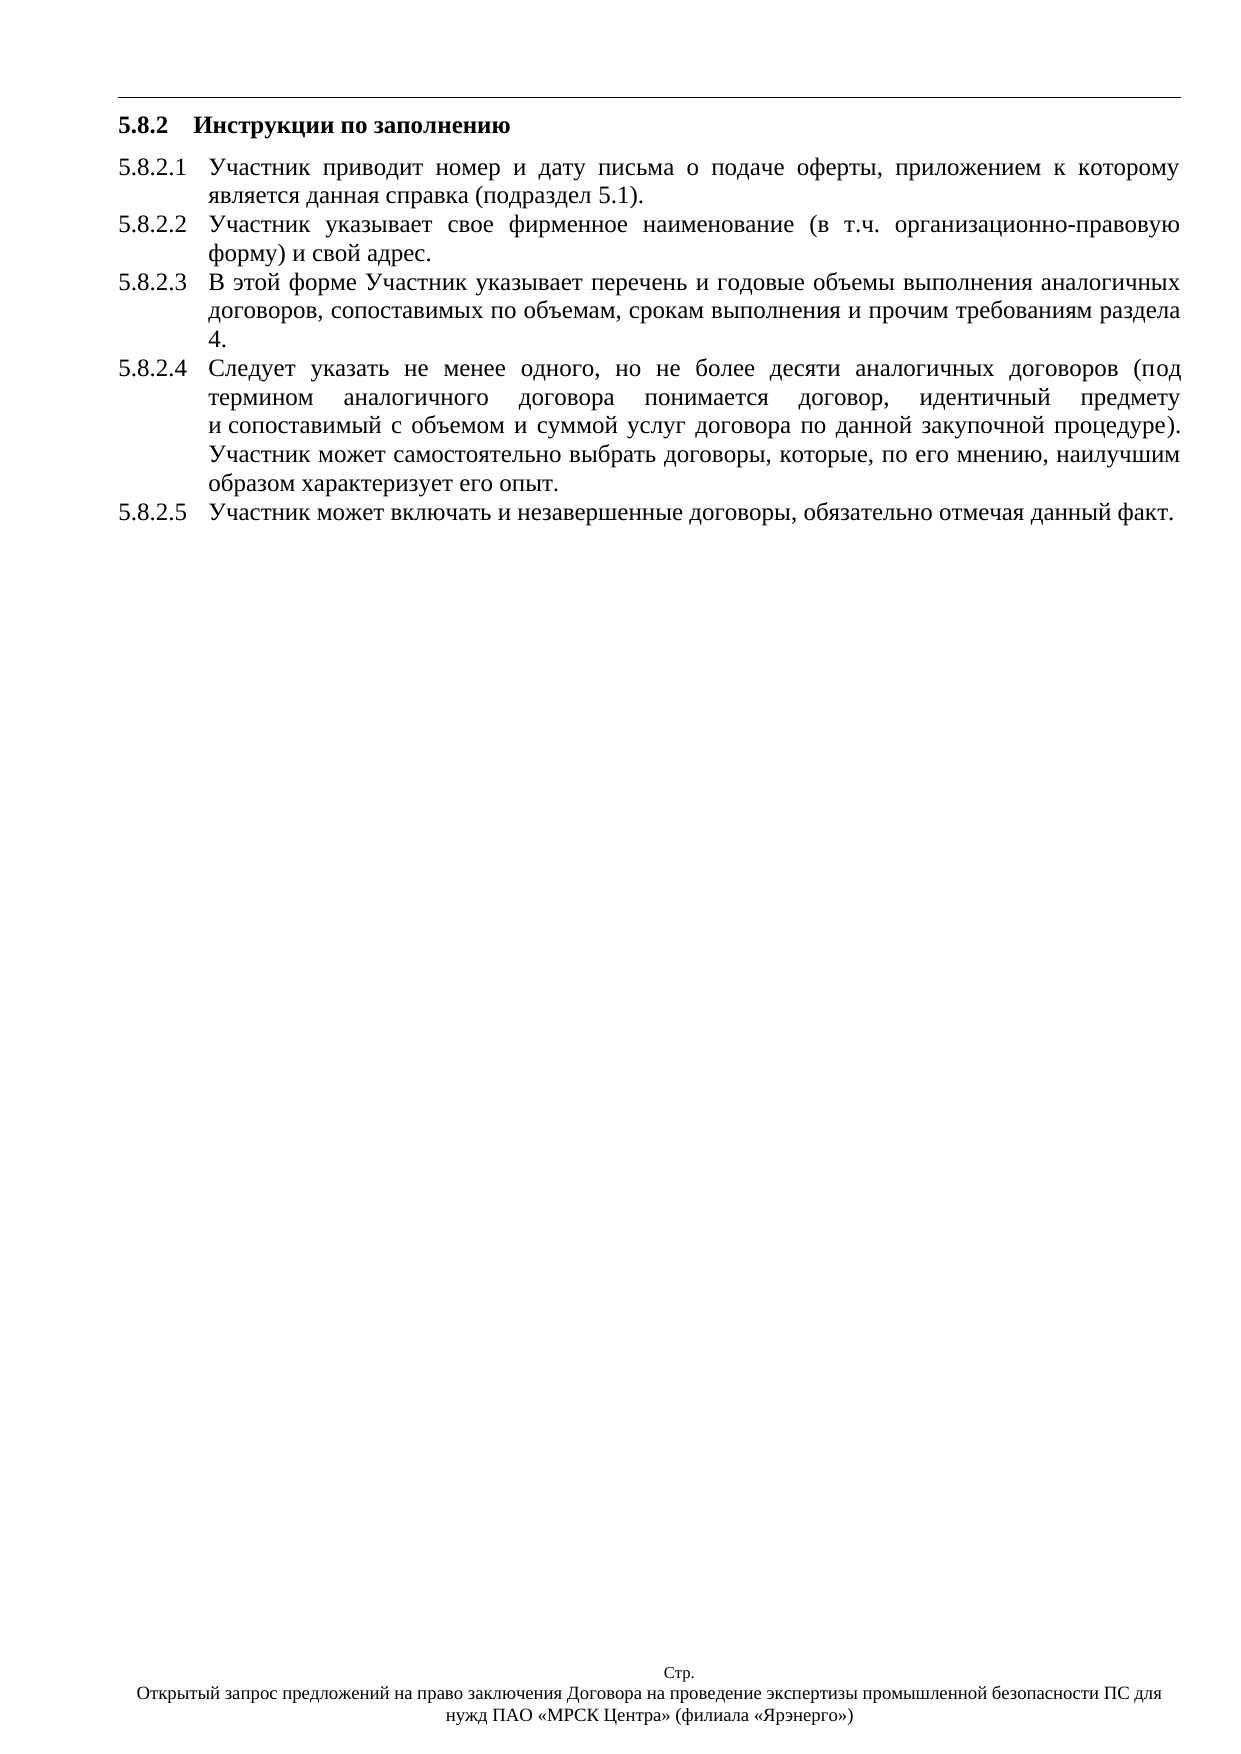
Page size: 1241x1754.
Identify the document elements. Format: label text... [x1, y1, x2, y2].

subtitle Инструкции по заполнению [118, 111, 1181, 139]
list Следует указать не менее одного, но не более десяти аналогичных договоров (под термином аналогичного договора понимается договор, идентичный предмету и сопоставимый с объемом и суммой услуг договора по данной закупочной процедуре). Участник может самостоятельно выбрать договоры, которые, по его мнению, наилучшим образом характеризует его опыт. [118, 353, 1181, 497]
list В этой форме Участник указывает перечень и годовые объемы выполнения аналогичных договоров, сопоставимых по объемам, срокам выполнения и прочим требованиям раздела 4. [118, 267, 1181, 353]
list Участник приводит номер и дату письма о подаче оферты, приложением к которому является данная справка (подраздел 5.1). [118, 152, 1181, 209]
list Участник может включать и незавершенные договоры, обязательно отмечая данный факт. [118, 497, 1181, 526]
list Участник указывает свое фирменное наименование (в т.ч. организационно-правовую форму) и свой адрес. [118, 209, 1181, 267]
